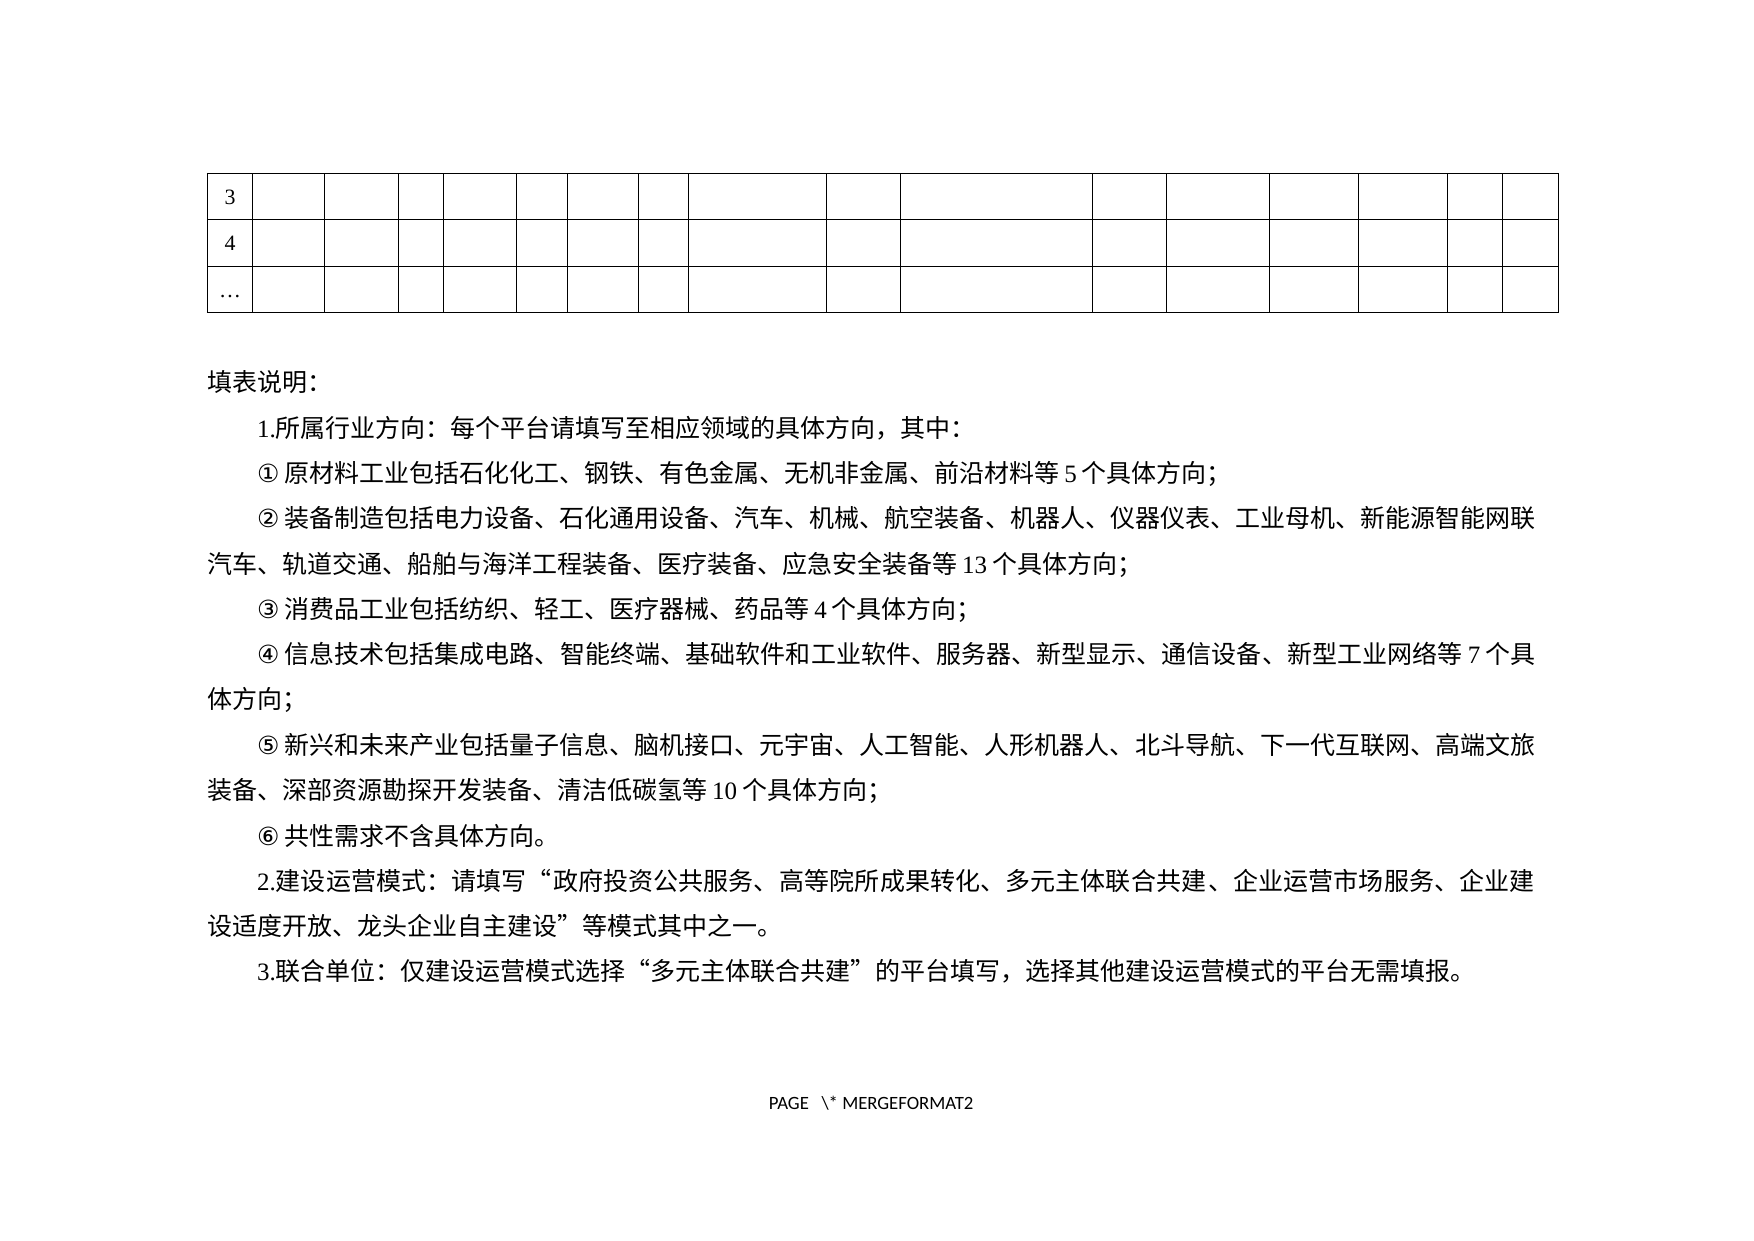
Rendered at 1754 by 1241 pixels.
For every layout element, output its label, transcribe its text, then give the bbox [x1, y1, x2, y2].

table_cell [639, 220, 688, 266]
table_cell [1093, 174, 1166, 219]
table_cell [1359, 220, 1447, 266]
text 1.所属行业方向：每个平台请填写至相应领域的具体方向，其中： [207, 404, 1535, 449]
table_cell [253, 220, 324, 266]
table_cell [1270, 174, 1358, 219]
table_cell [689, 267, 826, 312]
table_cell [517, 174, 567, 219]
table_cell [827, 267, 900, 312]
text ②装备制造包括电力设备、石化通用设备、汽车、机械、航空装备、机器人、仪器仪表、工业母机、新能源智能网联汽车、轨道交通、船舶与海洋工程装备、医疗装备、应急安全装备等13个具体方向； [207, 494, 1535, 585]
text ①原材料工业包括石化化工、钢铁、有色金属、无机非金属、前沿材料等5个具体方向； [207, 449, 1535, 494]
table_cell [517, 267, 567, 312]
text 3.联合单位：仅建设运营模式选择“多元主体联合共建”的平台填写，选择其他建设运营模式的平台无需填报。 [207, 947, 1535, 993]
table_cell [325, 220, 398, 266]
table_cell [1093, 220, 1166, 266]
table_cell [901, 267, 1092, 312]
table_cell [1448, 267, 1502, 312]
table_cell [1503, 220, 1558, 266]
table_cell [1503, 174, 1558, 219]
table_cell [1448, 220, 1502, 266]
table_cell [325, 174, 398, 219]
table_cell [1359, 267, 1447, 312]
table_cell [901, 220, 1092, 266]
text ⑤新兴和未来产业包括量子信息、脑机接口、元宇宙、人工智能、人形机器人、北斗导航、下一代互联网、高端文旅装备、深部资源勘探开发装备、清洁低碳氢等10个具体方向； [207, 721, 1535, 811]
table_cell [253, 174, 324, 219]
table_cell [827, 174, 900, 219]
table_cell [1167, 220, 1269, 266]
table_cell [827, 220, 900, 266]
table_cell 4 [208, 220, 252, 266]
table_cell [1167, 267, 1269, 312]
table_cell [1359, 174, 1447, 219]
table_cell [568, 174, 638, 219]
table_cell [253, 267, 324, 312]
table_cell [399, 220, 443, 266]
text 2.建设运营模式：请填写“政府投资公共服务、高等院所成果转化、多元主体联合共建、企业运营市场服务、企业建设适度开放、龙头企业自主建设”等模式其中之一。 [207, 857, 1535, 947]
table_cell [1270, 220, 1358, 266]
table_cell [639, 174, 688, 219]
table_cell [689, 174, 826, 219]
table_cell [1270, 267, 1358, 312]
table_cell [325, 267, 398, 312]
text ⑥共性需求不含具体方向。 [207, 811, 1535, 857]
table_cell … [208, 267, 252, 312]
table_cell [639, 267, 688, 312]
table_cell [399, 267, 443, 312]
table_cell [399, 174, 443, 219]
text 填表说明： [207, 358, 1535, 404]
table_cell [568, 267, 638, 312]
table_cell [444, 174, 516, 219]
text ④信息技术包括集成电路、智能终端、基础软件和工业软件、服务器、新型显示、通信设备、新型工业网络等7个具体方向； [207, 630, 1535, 721]
table_cell [1093, 267, 1166, 312]
table_cell [568, 220, 638, 266]
table_cell [901, 174, 1092, 219]
table_cell [1448, 174, 1502, 219]
table_cell [444, 267, 516, 312]
table_cell 3 [208, 174, 252, 219]
table_cell [444, 220, 516, 266]
table_cell [689, 220, 826, 266]
text ③消费品工业包括纺织、轻工、医疗器械、药品等4个具体方向； [207, 585, 1535, 630]
table_cell [1503, 267, 1558, 312]
table_cell [517, 220, 567, 266]
table_cell [1167, 174, 1269, 219]
